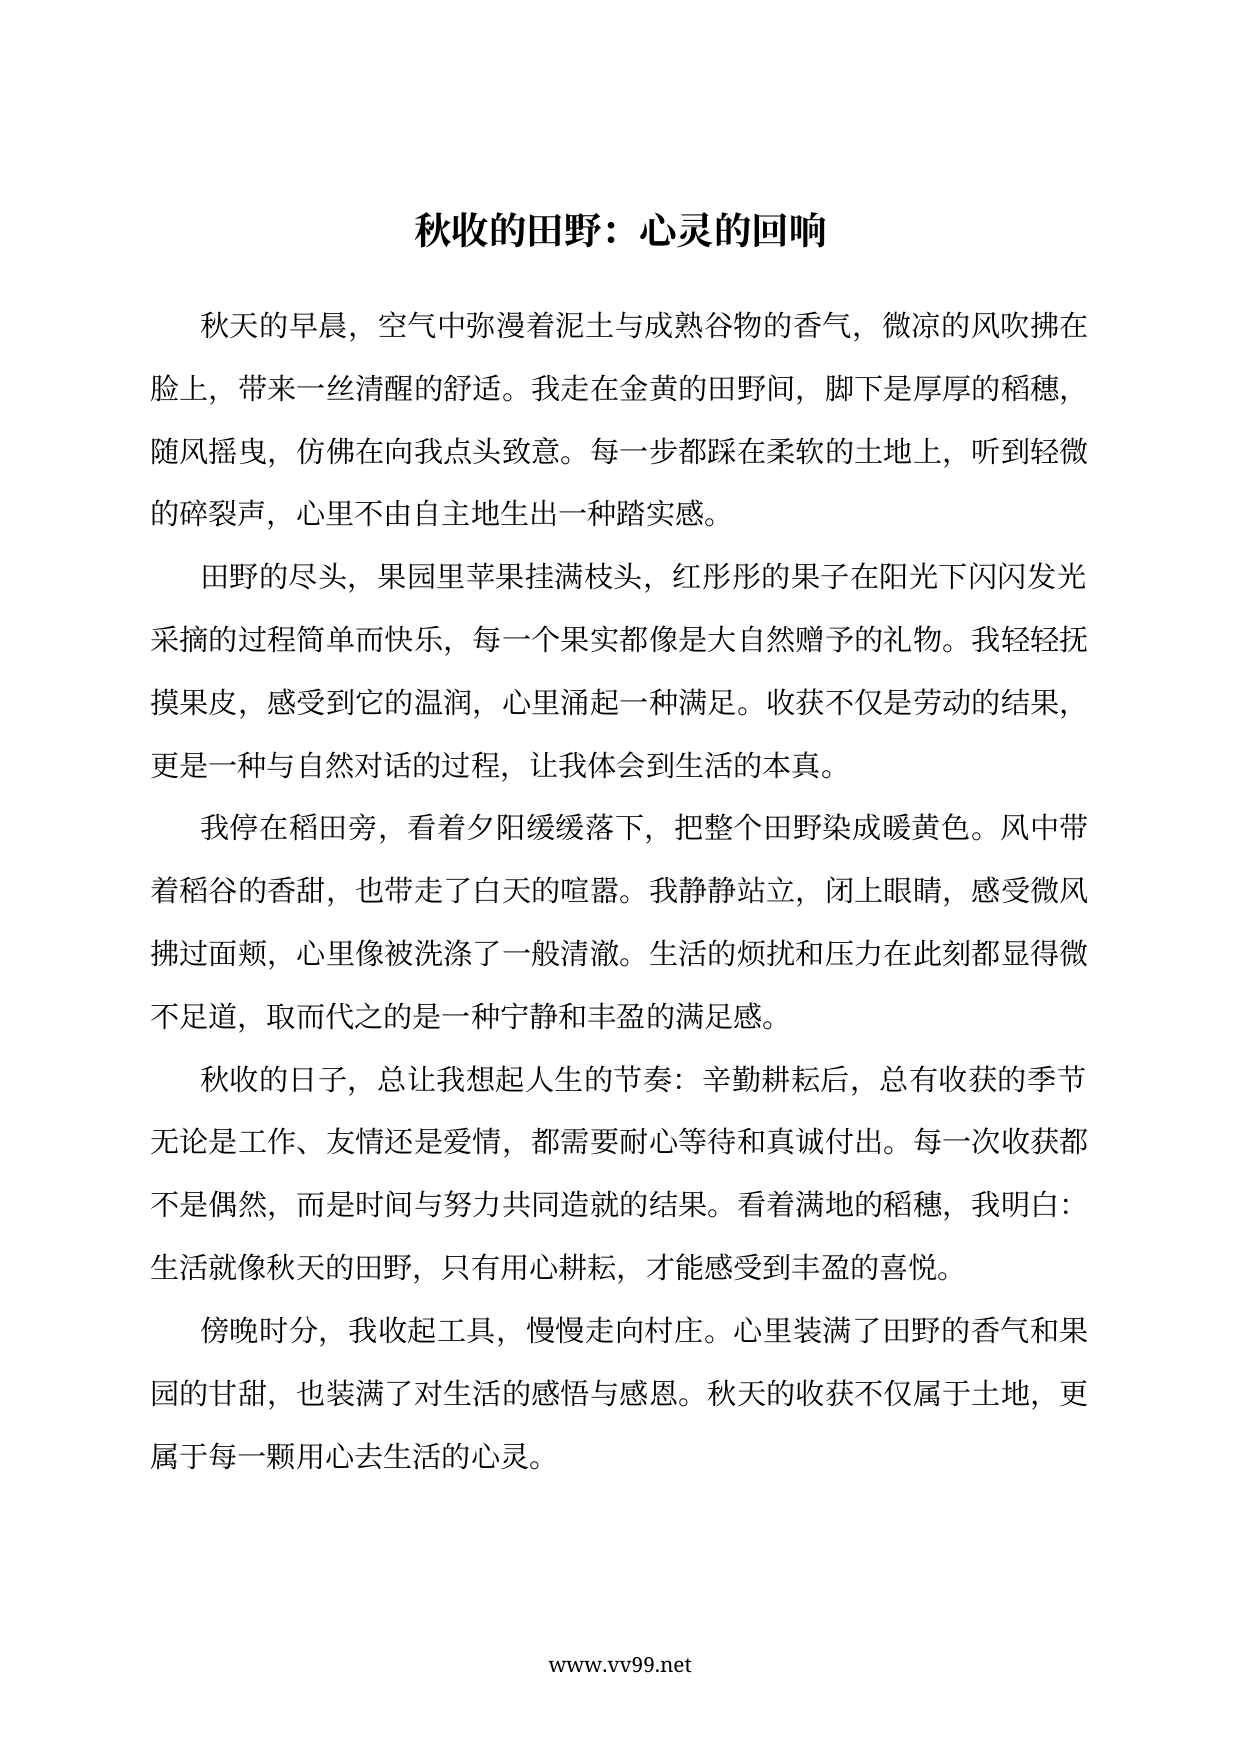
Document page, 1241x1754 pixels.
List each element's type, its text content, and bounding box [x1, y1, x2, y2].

text 傍晚时分，我收起工具，慢慢走向村庄。心里装满了田野的香气和果园的甘甜，也装满了对生活的感悟与感恩。秋天的收获不仅属于土地，更属于每一颗用心去生活的心灵。 [150, 1308, 1090, 1475]
text 我停在稻田旁，看着夕阳缓缓落下，把整个田野染成暖黄色。风中带着稻谷的香甜，也带走了白天的喧嚣。我静静站立，闭上眼睛，感受微风拂过面颊，心里像被洗涤了一般清澈。生活的烦扰和压力在此刻都显得微不足道，取而代之的是一种宁静和丰盈的满足感。 [150, 805, 1090, 1036]
text 田野的尽头，果园里苹果挂满枝头，红彤彤的果子在阳光下闪闪发光。采摘的过程简单而快乐，每一个果实都像是大自然赠予的礼物。我轻轻抚摸果皮，感受到它的温润，心里涌起一种满足。收获不仅是劳动的结果，更是一种与自然对话的过程，让我体会到生活的本真。 [150, 554, 1090, 784]
text 秋收的日子，总让我想起人生的节奏：辛勤耕耘后，总有收获的季节。无论是工作、友情还是爱情，都需要耐心等待和真诚付出。每一次收获都不是偶然，而是时间与努力共同造就的结果。看着满地的稻穗，我明白：生活就像秋天的田野，只有用心耕耘，才能感受到丰盈的喜悦。 [150, 1057, 1090, 1287]
text 秋天的早晨，空气中弥漫着泥土与成熟谷物的香气，微凉的风吹拂在脸上，带来一丝清醒的舒适。我走在金黄的田野间，脚下是厚厚的稻穗，随风摇曳，仿佛在向我点头致意。每一步都踩在柔软的土地上，听到轻微的碎裂声，心里不由自主地生出一种踏实感。 [150, 303, 1090, 533]
subtitle 秋收的田野：心灵的回响 [150, 201, 1090, 255]
